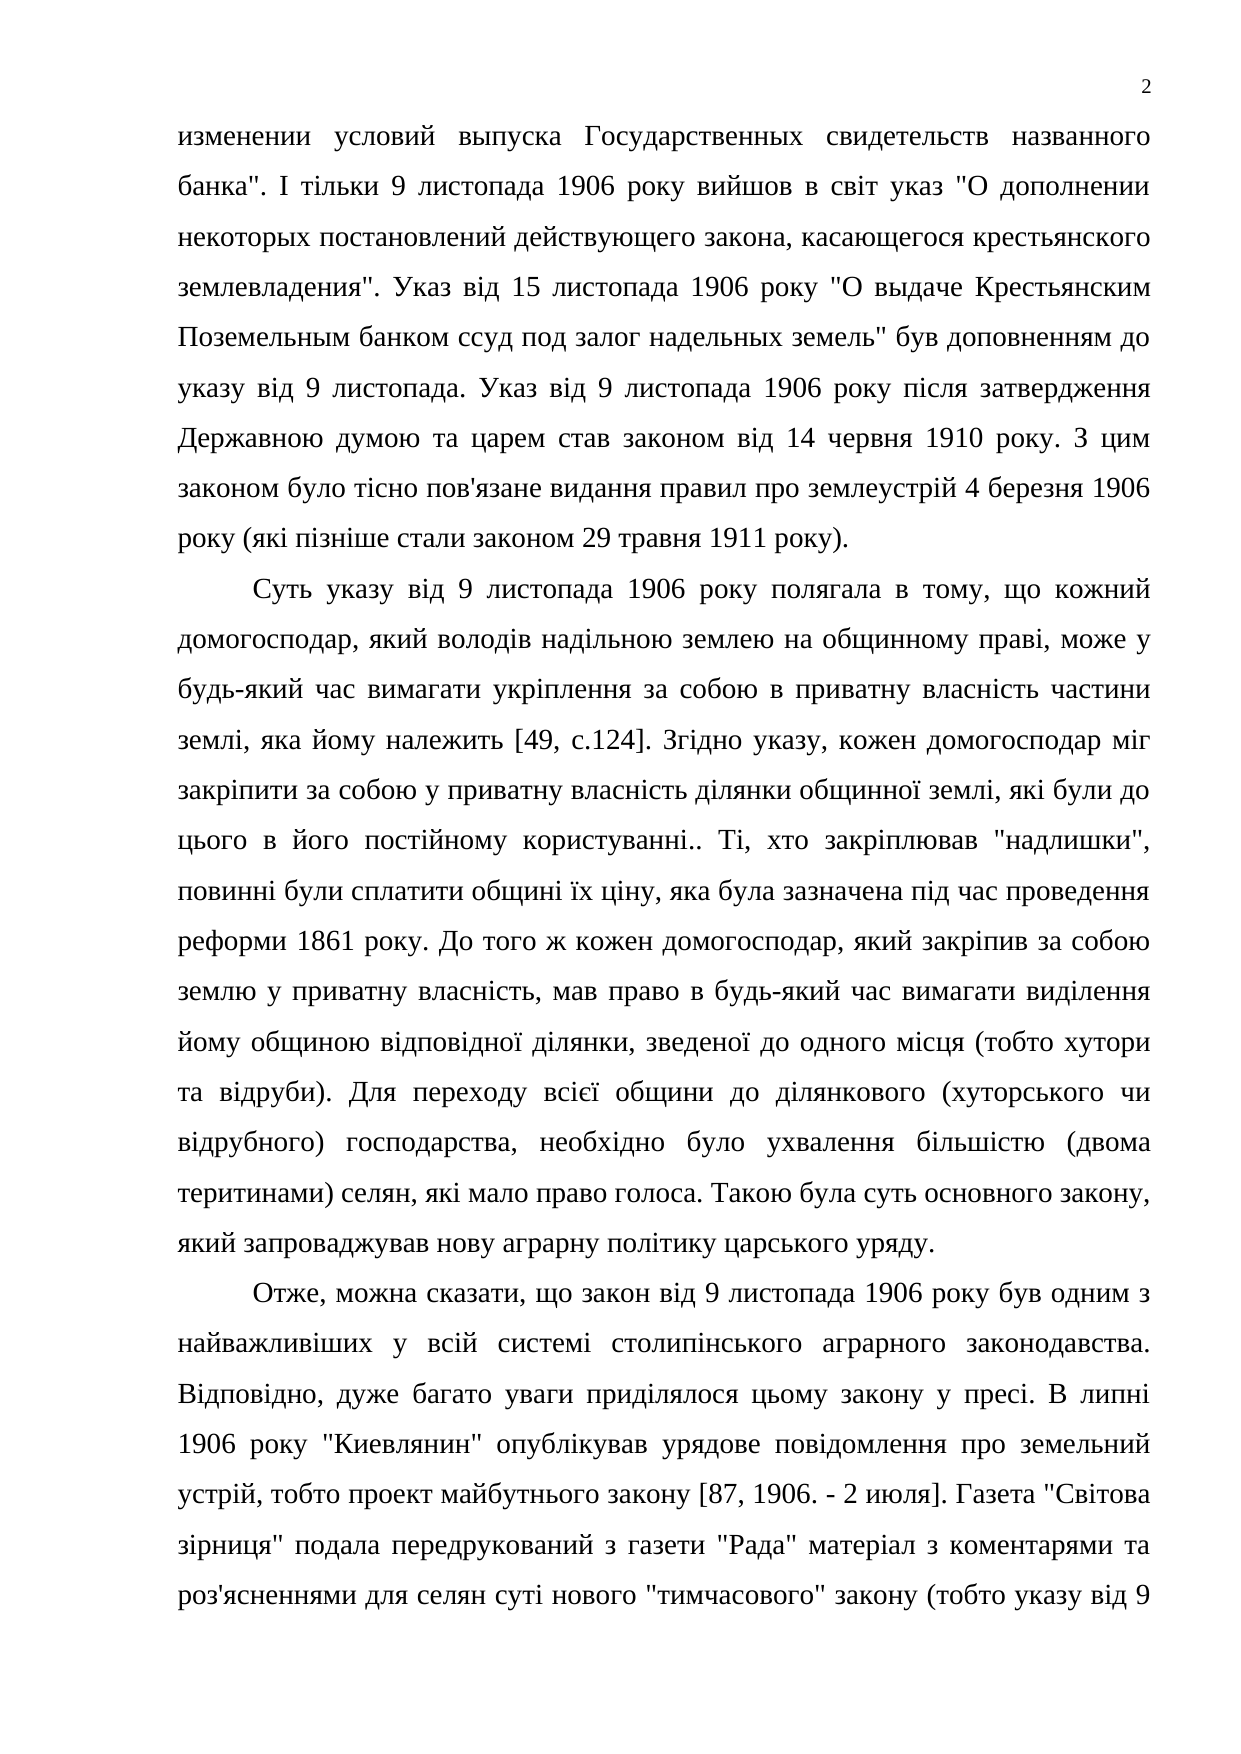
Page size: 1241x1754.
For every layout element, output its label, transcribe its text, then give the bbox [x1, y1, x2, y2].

text Суть указу від 9 листопада 1906 року полягала в тому, що кожний домогосподар, який володів надільною землею на общинному праві, може у будь-який час вимагати укріплення за собою в приватну власність частини землі, яка йому належить [49, с.124]. Згідно указу, кожен домогосподар міг закріпити за собою у приватну власність ділянки общинної землі, які були до цього в його постійному користуванні.. Ті, хто закріплював "надлишки", повинні були сплатити общині їх ціну, яка була зазначена під час проведення реформи 1861 року. До того ж кожен домогосподар, який закріпив за собою землю у приватну власність, мав право в будь-який час вимагати виділення йому общиною відповідної ділянки, зведеної до одного місця (тобто хутори та відруби). Для переходу всієї общини до ділянкового (хуторського чи відрубного) господарства, необхідно було ухвалення більшістю (двома теритинами) селян, які мало право голоса. Такою була суть основного закону, який запроваджував нову аграрну політику царського уряду. [177, 571, 1152, 1258]
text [177, 1275, 1152, 1611]
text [177, 118, 1152, 554]
